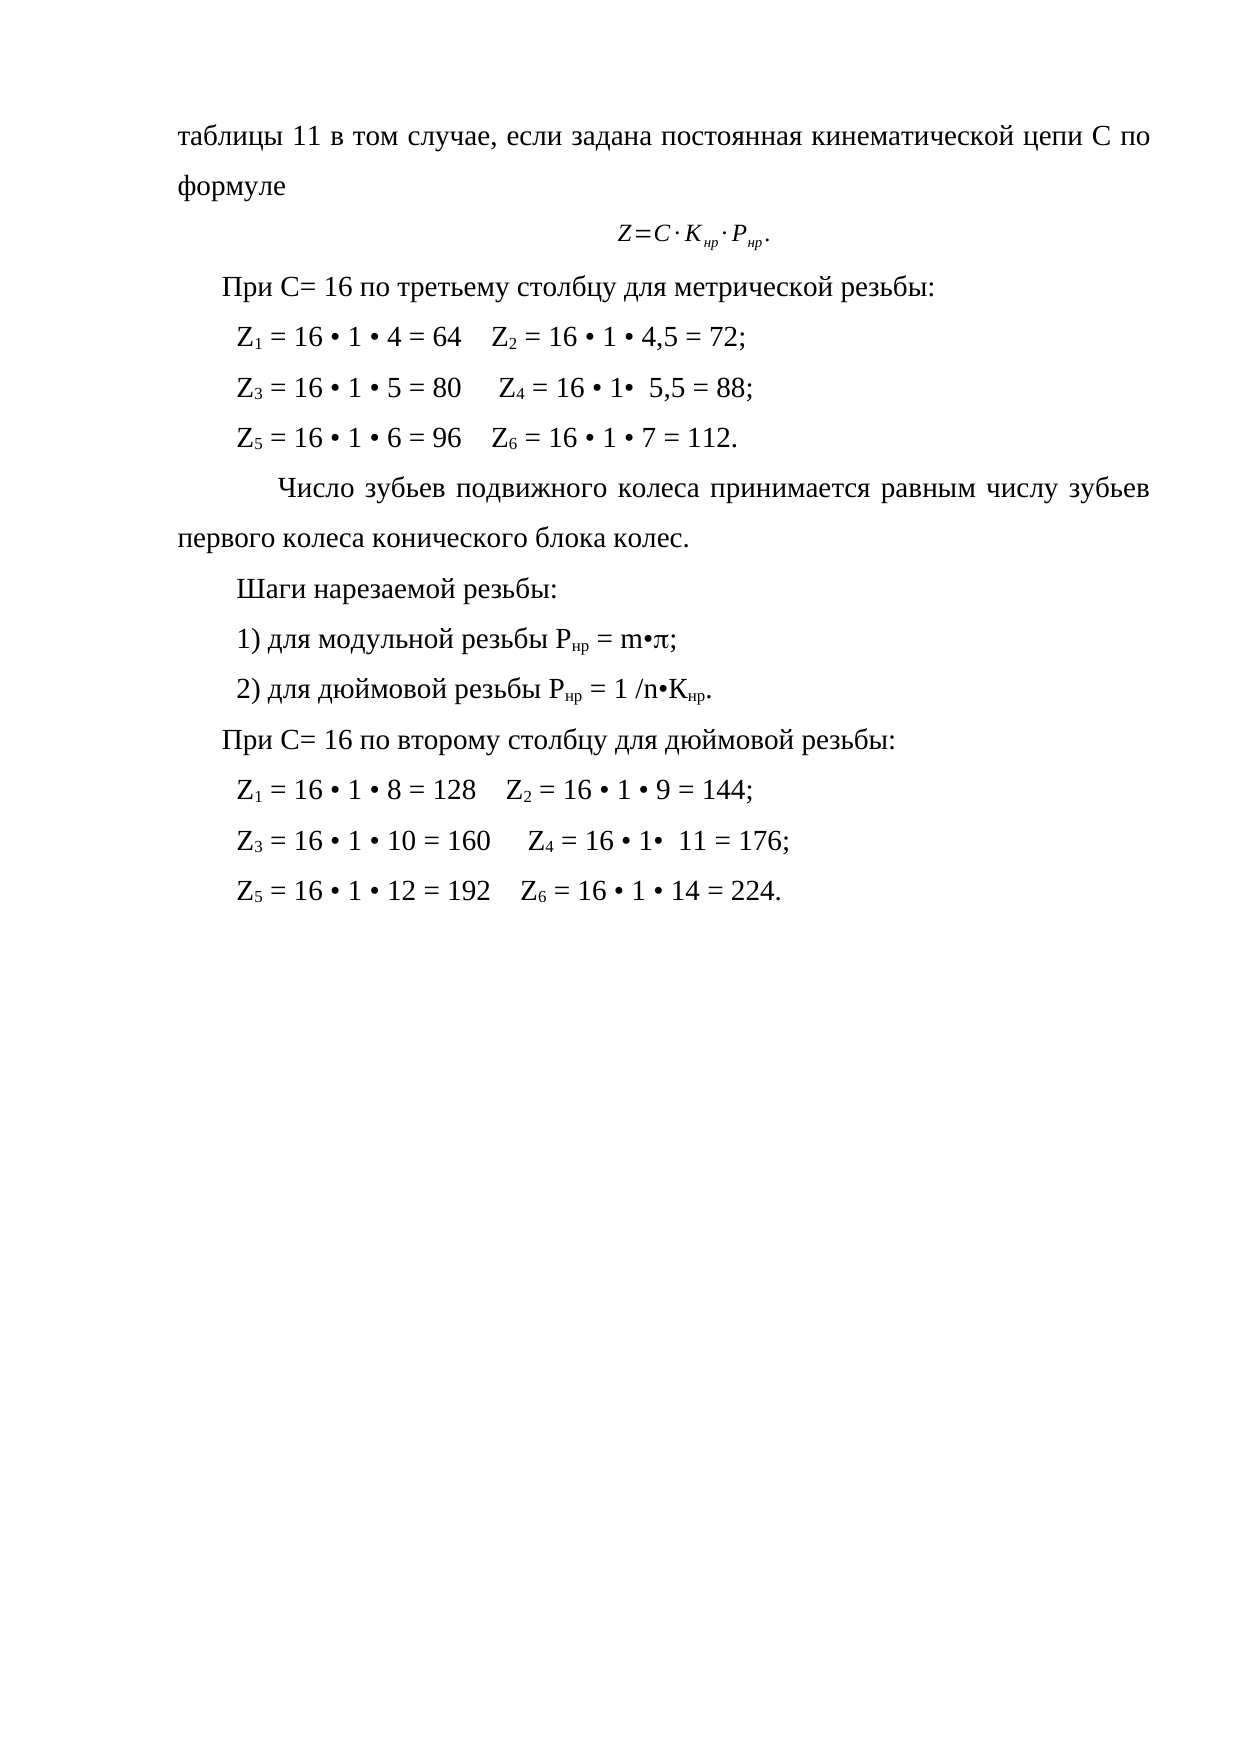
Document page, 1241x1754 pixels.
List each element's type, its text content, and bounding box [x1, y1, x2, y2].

text При C= 16 по второму столбцу для дюймовой резьбы: [177, 722, 1152, 756]
text Z3 = 16 • 1 • 5 = 80 Z4 = 16 • 1• 5,5 = 88; [177, 370, 1152, 403]
text 2) для дюймовой резьбы Рнр = 1 /n•Кнр. [177, 672, 1152, 705]
text Z1 = 16 • 1 • 4 = 64 Z2 = 16 • 1 • 4,5 = 72; [177, 319, 1152, 353]
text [177, 118, 1152, 202]
text 1) для модульной резьбы Рнр = m•; [177, 621, 1152, 655]
text При C= 16 по третьему столбцу для метрической резьбы: [177, 269, 1152, 303]
text Число зубьев подвижного колеса принимается равным числу зубьев первого колеса конического блока колес. [177, 470, 1152, 554]
text Z3 = 16 • 1 • 10 = 160 Z4 = 16 • 1• 11 = 176; [177, 823, 1152, 856]
text Z1 = 16 • 1 • 8 = 128 Z2 = 16 • 1 • 9 = 144; [177, 772, 1152, 806]
text Z5 = 16 • 1 • 6 = 96 Z6 = 16 • 1 • 7 = 112. [177, 420, 1152, 453]
text Z5 = 16 • 1 • 12 = 192 Z6 = 16 • 1 • 14 = 224. [177, 873, 1152, 906]
text Шаги нарезаемой резьбы: [177, 571, 1152, 604]
